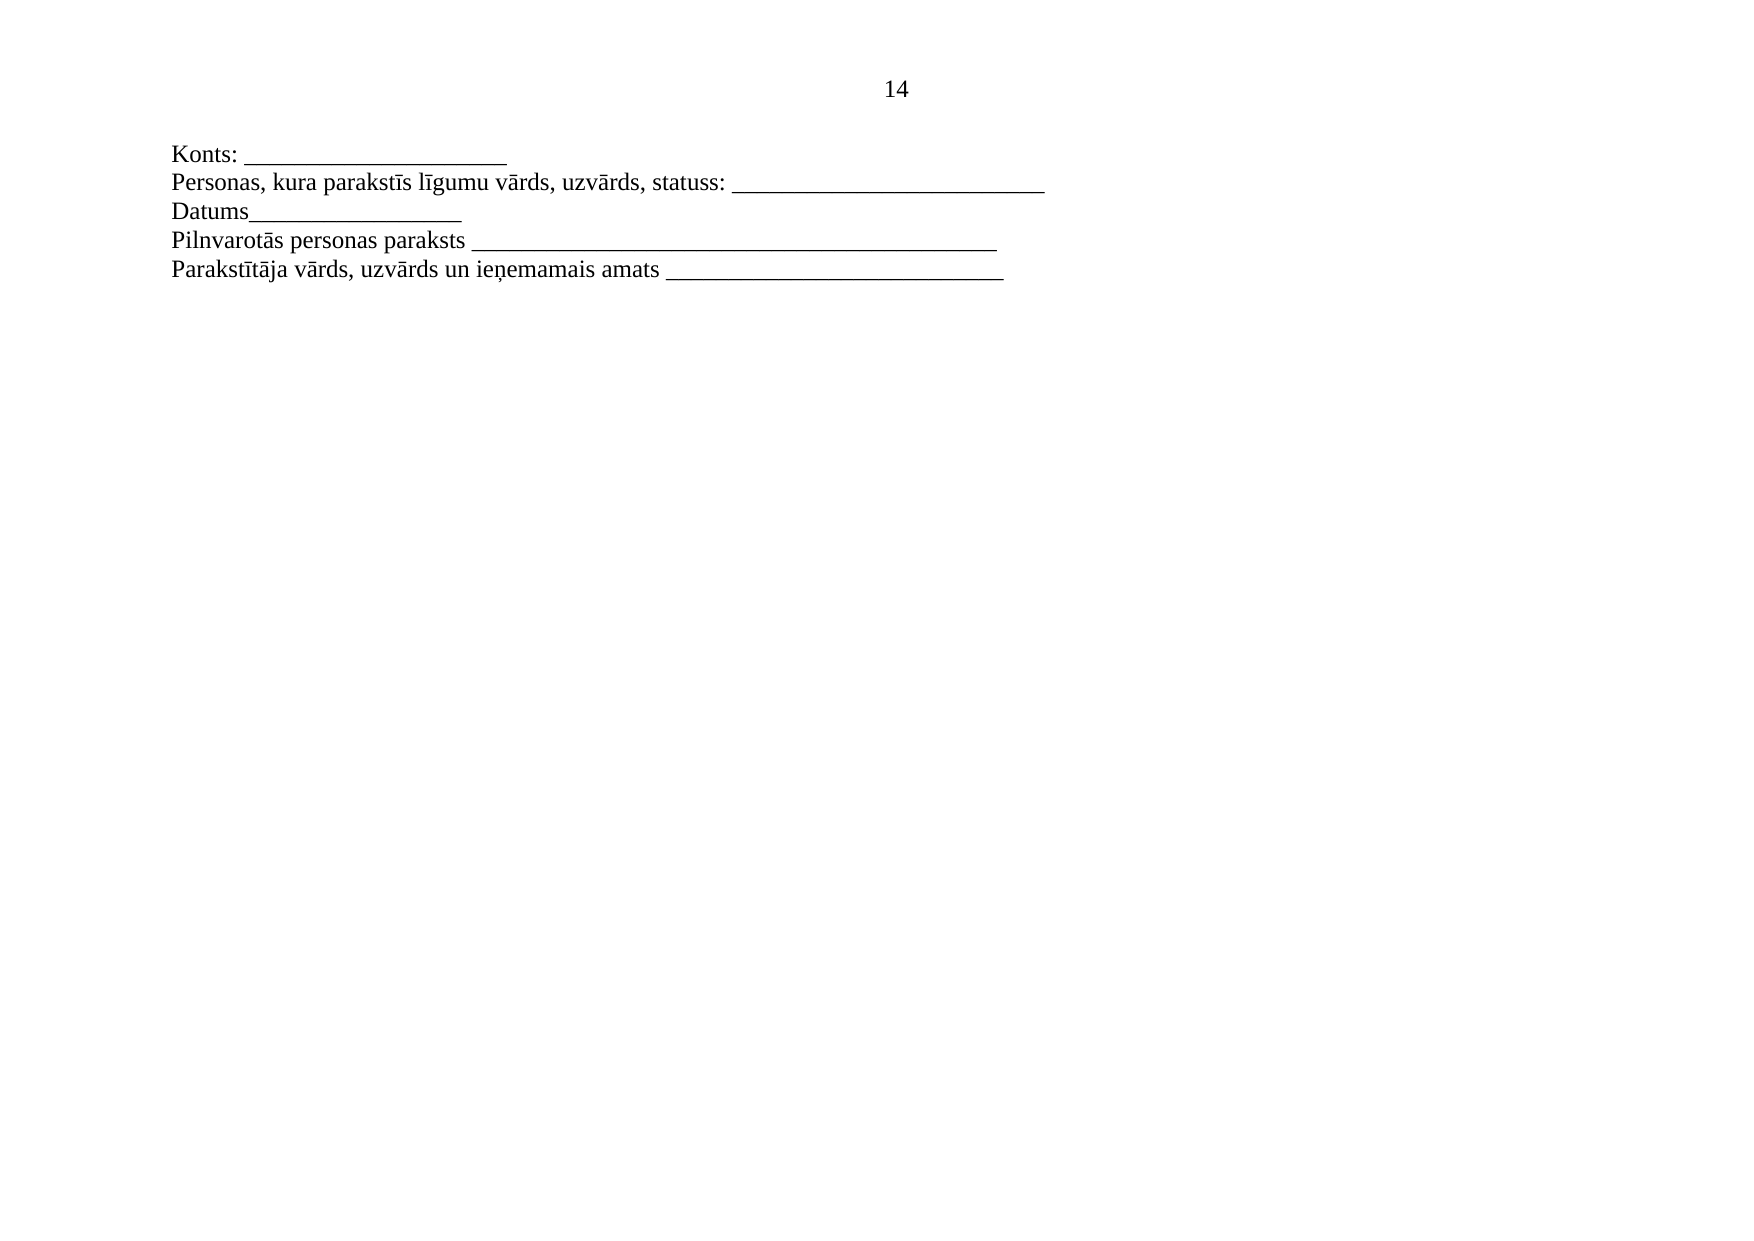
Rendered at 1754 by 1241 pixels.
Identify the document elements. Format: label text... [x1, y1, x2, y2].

text Personas, kura parakstīs līgumu vārds, uzvārds, statuss: _________________________ [171, 167, 1621, 196]
text Pilnvarotās personas paraksts __________________________________________ [171, 225, 1621, 254]
text Parakstītāja vārds, uzvārds un ieņemamais amats ___________________________ [171, 254, 1621, 282]
text Datums_________________ [171, 196, 1621, 225]
text Konts: _____________________ [171, 139, 1621, 167]
